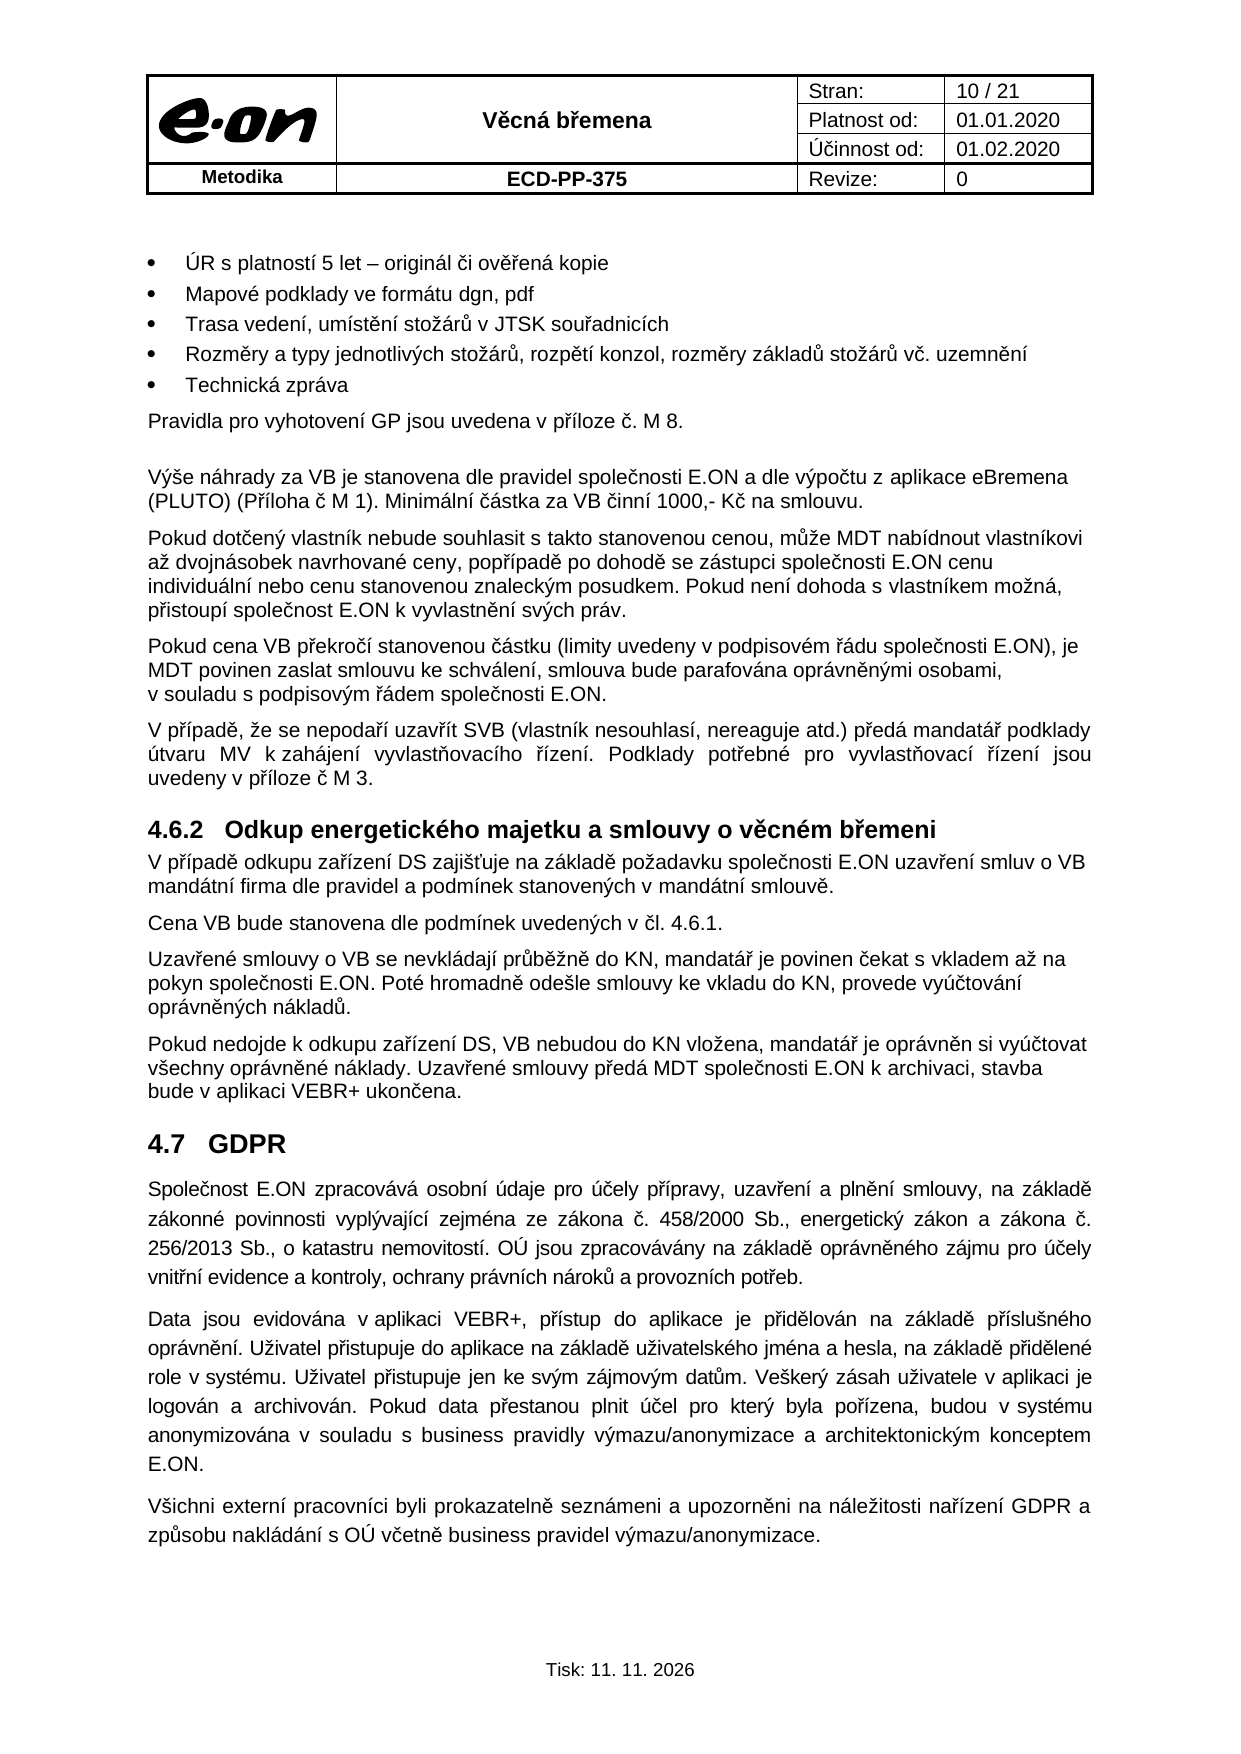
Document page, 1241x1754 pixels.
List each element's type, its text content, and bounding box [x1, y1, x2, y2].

text Pokud dotčený vlastník nebude souhlasit s takto stanovenou cenou, může MDT nabídnout vlastníkovi až dvojnásobek navrhované ceny, popřípadě po dohodě se zástupci společnosti E.ON cenu individuální nebo cenu stanovenou znaleckým posudkem. Pokud není dohoda s vlastníkem možná, přistoupí společnost E.ON k vyvlastnění svých práv. [148, 526, 1092, 621]
text Mapové podklady ve formátu dgn, pdf [148, 281, 1092, 306]
text Rozměry a typy jednotlivých stožárů, rozpětí konzol, rozměry základů stožárů vč. uzemnění [148, 342, 1092, 366]
text Uzavřené smlouvy o VB se nevkládají průběžně do KN, mandatář je povinen čekat s vkladem až na pokyn společnosti E.ON. Poté hromadně odešle smlouvy ke vkladu do KN, provede vyúčtování oprávněných nákladů. [148, 947, 1092, 1019]
text V případě odkupu zařízení DS zajišťuje na základě požadavku společnosti E.ON uzavření smluv o VB mandátní firma dle pravidel a podmínek stanovených v mandátní smlouvě. [148, 850, 1092, 898]
subtitle Odkup energetického majetku a smlouvy o věcném břemeni [148, 815, 1092, 844]
text Technická zpráva [148, 372, 1092, 396]
text Pokud cena VB překročí stanovenou částku (limity uvedeny v podpisovém řádu společnosti E.ON), je MDT povinen zaslat smlouvu ke schválení, smlouva bude parafována oprávněnými osobami, v souladu s podpisovým řádem společnosti E.ON. [148, 634, 1092, 706]
text Cena VB bude stanovena dle podmínek uvedených v čl. 4.6.1. [148, 911, 1092, 934]
subtitle GDPR [148, 1128, 1092, 1159]
text Pravidla pro vyhotovení GP jsou uvedena v příloze č. M 8. [148, 409, 1092, 433]
text Pokud nedojde k odkupu zařízení DS, VB nebudou do KN vložena, mandatář je oprávněn si vyúčtovat všechny oprávněné náklady. Uzavřené smlouvy předá MDT společnosti E.ON k archivaci, stavba bude v aplikaci VEBR+ ukončena. [148, 1031, 1092, 1103]
text Výše náhrady za VB je stanovena dle pravidel společnosti E.ON a dle výpočtu z aplikace eBremena (PLUTO) (Příloha č M 1). Minimální částka za VB činní 1000,- Kč na smlouvu. [148, 465, 1092, 513]
text Data jsou evidována v aplikaci VEBR+, přístup do aplikace je přidělován na základě příslušného oprávnění. Uživatel přistupuje do aplikace na základě uživatelského jména a hesla, na základě přidělené role v systému. Uživatel přistupuje jen ke svým zájmovým datům. Veškerý zásah uživatele v aplikaci je logován a archivován. Pokud data přestanou plnit účel pro který byla pořízena, budou v systému anonymizována v souladu s business pravidly výmazu/anonymizace a architektonickým konceptem E.ON. [148, 1301, 1092, 1476]
text Trasa vedení, umístění stožárů v JTSK souřadnicích [148, 312, 1092, 336]
text Společnost E.ON zpracovává osobní údaje pro účely přípravy, uzavření a plnění smlouvy, na základě zákonné povinnosti vyplývající zejména ze zákona č. 458/2000 Sb., energetický zákon a zákona č. 256/2013 Sb., o katastru nemovitostí. OÚ jsou zpracovávány na základě oprávněného zájmu pro účely vnitřní evidence a kontroly, ochrany právních nároků a provozních potřeb. [148, 1172, 1092, 1289]
text V případě, že se nepodaří uzavřít SVB (vlastník nesouhlasí, nereaguje atd.) předá mandatář podklady útvaru MV k zahájení vyvlastňovacího řízení. Podklady potřebné pro vyvlastňovací řízení jsou uvedeny v příloze č M 3. [148, 718, 1092, 790]
text ÚR s platností 5 let – originál či ověřená kopie [148, 251, 1092, 275]
text Všichni externí pracovníci byli prokazatelně seznámeni a upozorněni na náležitosti nařízení GDPR a způsobu nakládání s OÚ včetně business pravidel výmazu/anonymizace. [148, 1489, 1092, 1547]
